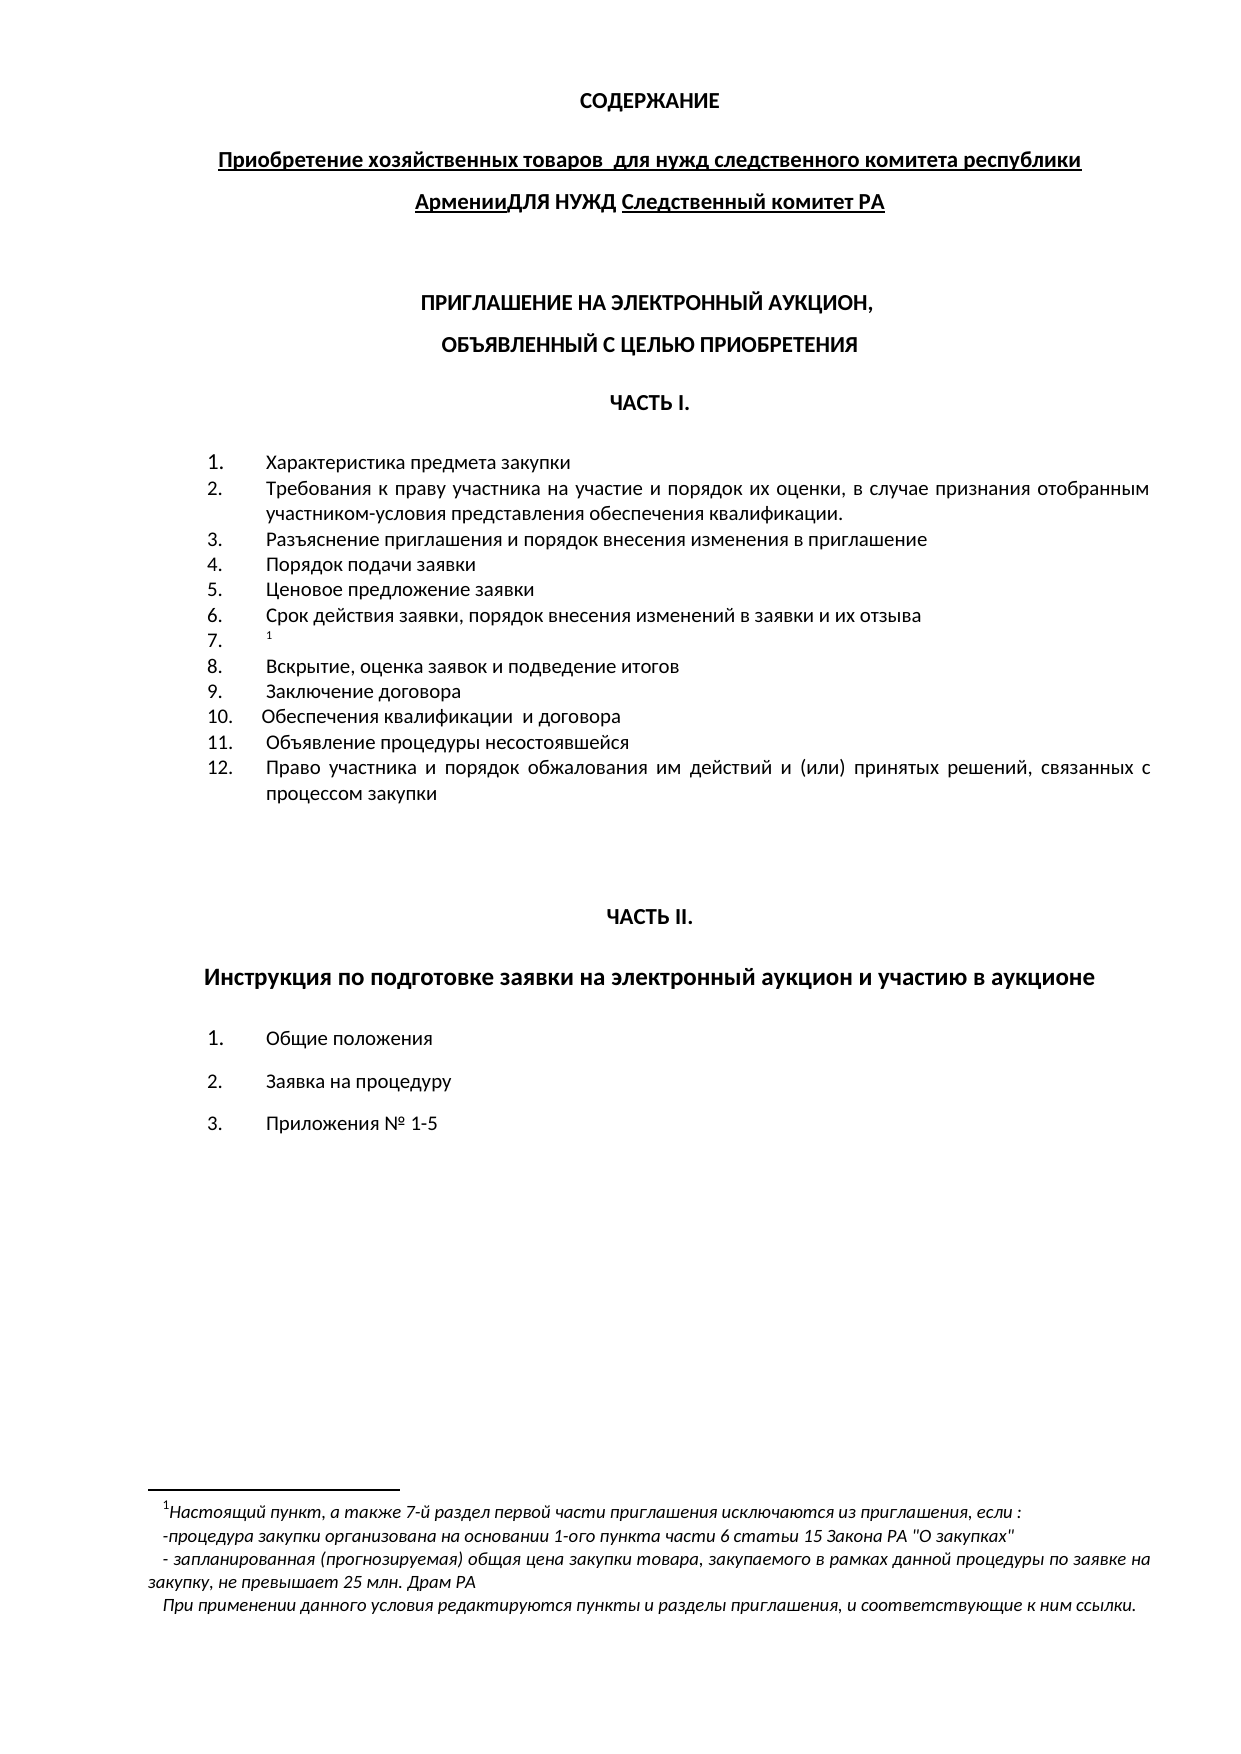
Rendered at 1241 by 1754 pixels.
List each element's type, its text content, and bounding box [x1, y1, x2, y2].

text 1. Характеристика предмета закупки [207, 447, 1152, 475]
text 9. Заключение договора [207, 678, 1152, 704]
text 6. Срок действия заявки, порядок внесения изменений в заявки и их отзыва [207, 602, 1152, 627]
text 12. Право участника и порядок обжалования им действий и (или) принятых решений, связанных с процессом закупки [207, 754, 1152, 805]
text ЧАСТЬ II. [148, 902, 1152, 930]
text 2. Заявка на процедуру [207, 1068, 1152, 1093]
text 3. Приложения № 1-5 [207, 1110, 1152, 1135]
text ЧАСТЬ I. [148, 388, 1152, 416]
text 10. Обеспечения квалификации и договора [207, 704, 1152, 729]
text 2. Требования к праву участника на участие и порядок их оценки, в случае признания отобранным участником-условия представления обеспечения квалификации. [207, 475, 1152, 526]
text 1. Общие положения [207, 1023, 1152, 1051]
text ПРИГЛАШЕНИЕ НА ЭЛЕКТРОННЫЙ АУКЦИОН, ОБЪЯВЛЕННЫЙ С ЦЕЛЬЮ ПРИОБРЕТЕНИЯ [148, 288, 1152, 358]
text 7. [207, 627, 1152, 653]
text 8. Вскрытие, оценка заявок и подведение итогов [207, 653, 1152, 678]
text 11. Объявление процедуры несостоявшейся [207, 729, 1152, 754]
text Инструкция по подготовке заявки на электронный аукцион и участию в аукционе [148, 961, 1152, 991]
text 3. Разъяснение приглашения и порядок внесения изменения в приглашение [207, 526, 1152, 551]
text 5. Ценовое предложение заявки [207, 577, 1152, 602]
text СОДЕРЖАНИЕ [148, 86, 1152, 114]
text 4. Порядок подачи заявки [207, 551, 1152, 577]
text Приобретение хозяйственных товаров для нужд следственного комитета республики АрменииДЛЯ НУЖД Следственный комитет РА [148, 145, 1152, 215]
